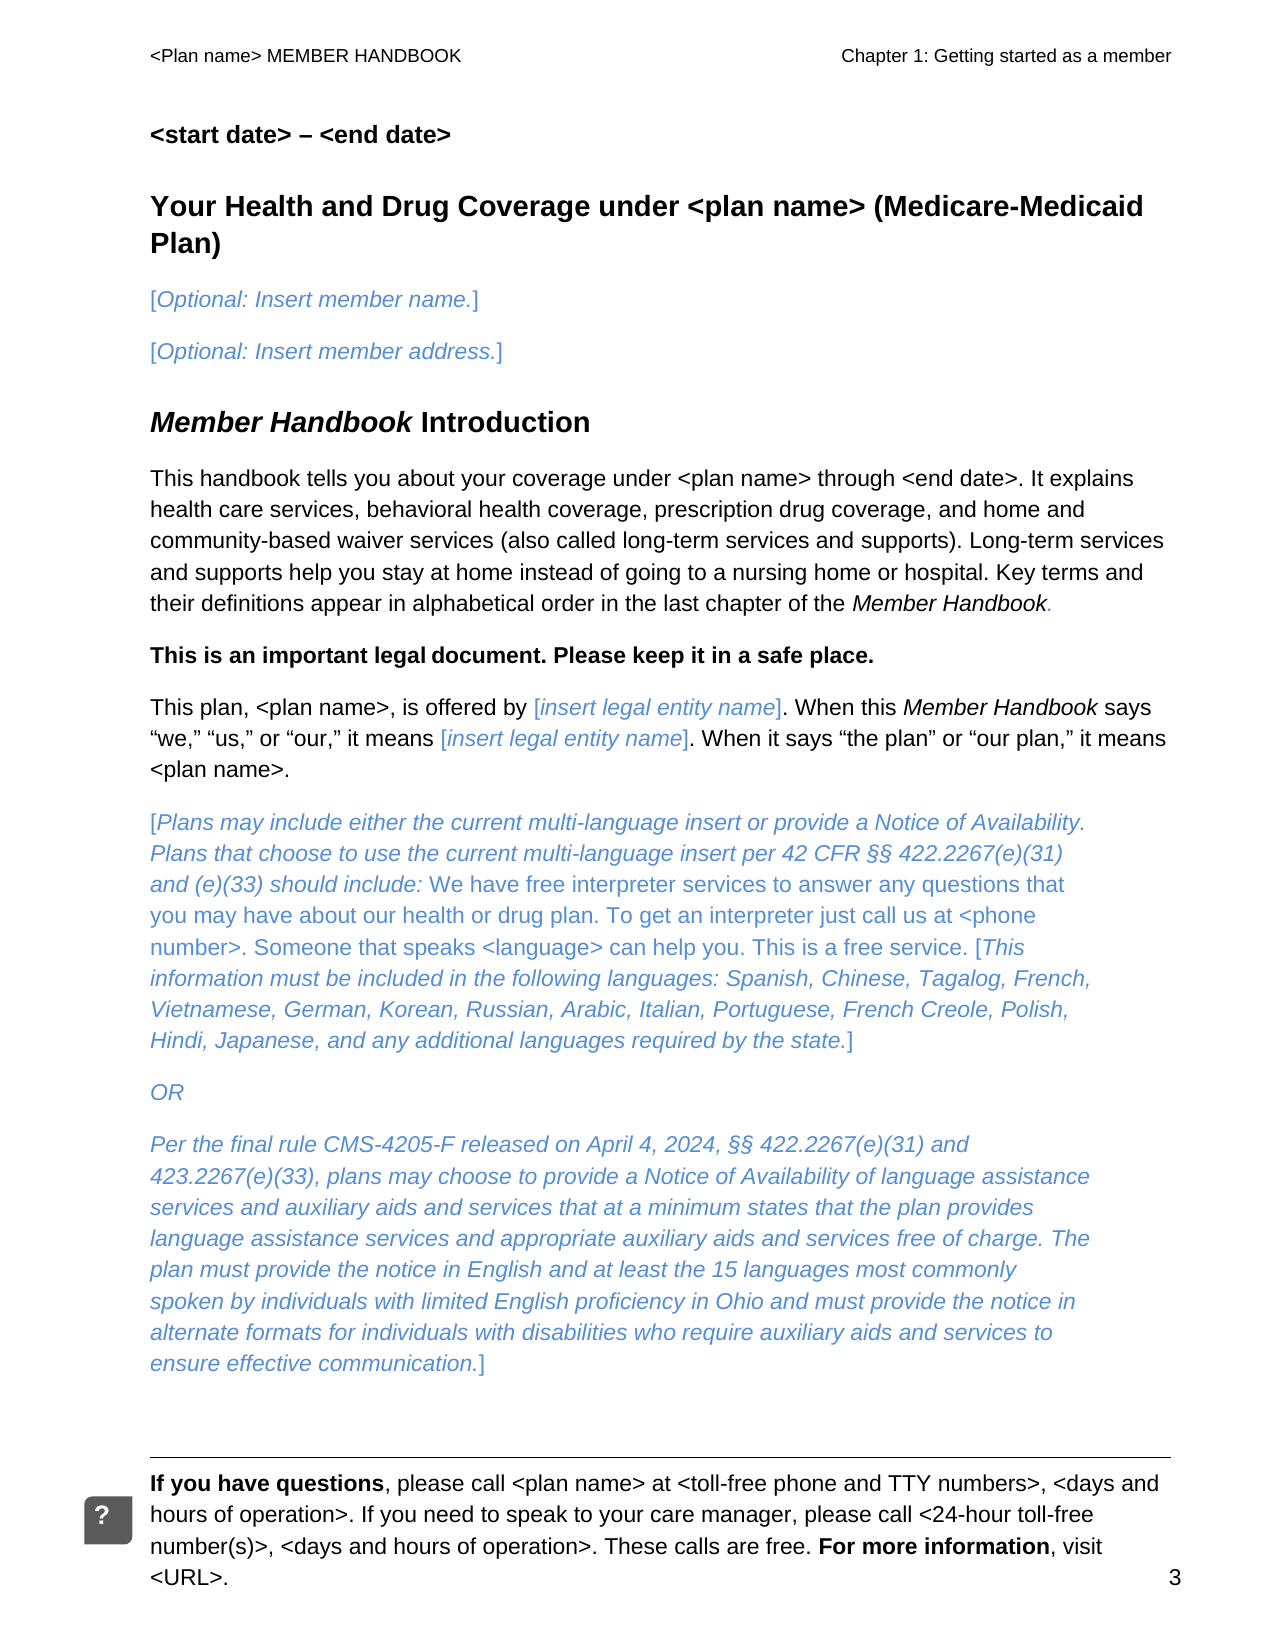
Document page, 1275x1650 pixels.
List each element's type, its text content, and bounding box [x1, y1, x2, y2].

text Per the final rule CMS-4205-F released on April 4, 2024, §§ 422.2267(e)(31) and 423.2267(e)(33), plans may choose to provide a Notice of Availability of language assistance services and auxiliary aids and services that at a minimum states that the plan provides language assistance services and appropriate auxiliary aids and services free of charge. The plan must provide the notice in English and at least the 15 languages most commonly spoken by individuals with limited English proficiency in Ohio and must provide the notice in alternate formats for individuals with disabilities who require auxiliary aids and services to ensure effective communication.] [150, 1128, 1096, 1378]
text This plan, <plan name>, is offered by [insert legal entity name]. When this Member Handbook says “we,” “us,” or “our,” it means [insert legal entity name]. When it says “the plan” or “our plan,” it means <plan name>. [150, 690, 1171, 784]
text [Plans may include either the current multi-language insert or provide a Notice of Availability. Plans that choose to use the current multi-language insert per 42 CFR §§ 422.2267(e)(31) and (e)(33) should include: We have free interpreter services to answer any questions that you may have about our health or drug plan. To get an interpreter just call us at <phone number>. Someone that speaks <language> can help you. This is a free service. [This information must be included in the following languages: Spanish, Chinese, Tagalog, French, Vietnamese, German, Korean, Russian, Arabic, Italian, Portuguese, French Creole, Polish, Hindi, Japanese, and any additional languages required by the state.] [150, 805, 1096, 1055]
text This handbook tells you about your coverage under <plan name> through <end date>. It explains health care services, behavioral health coverage, prescription drug coverage, and home and community-based waiver services (also called long-term services and supports). Long-term services and supports help you stay at home instead of going to a nursing home or hospital. Key terms and their definitions appear in alphabetical order in the last chapter of the Member Handbook. [150, 461, 1171, 617]
text [Optional: Insert member name.] [150, 282, 1171, 313]
text [Optional: Insert member address.] [150, 334, 1171, 365]
text <start date> – <end date> [150, 120, 1171, 149]
text OR [150, 1076, 1096, 1107]
text Member Handbook Introduction [150, 403, 1171, 440]
text This is an important legal document. Please keep it in a safe place. [150, 638, 1171, 669]
text Your Health and Drug Coverage under <plan name> (Medicare-Medicaid Plan) [150, 186, 1171, 261]
